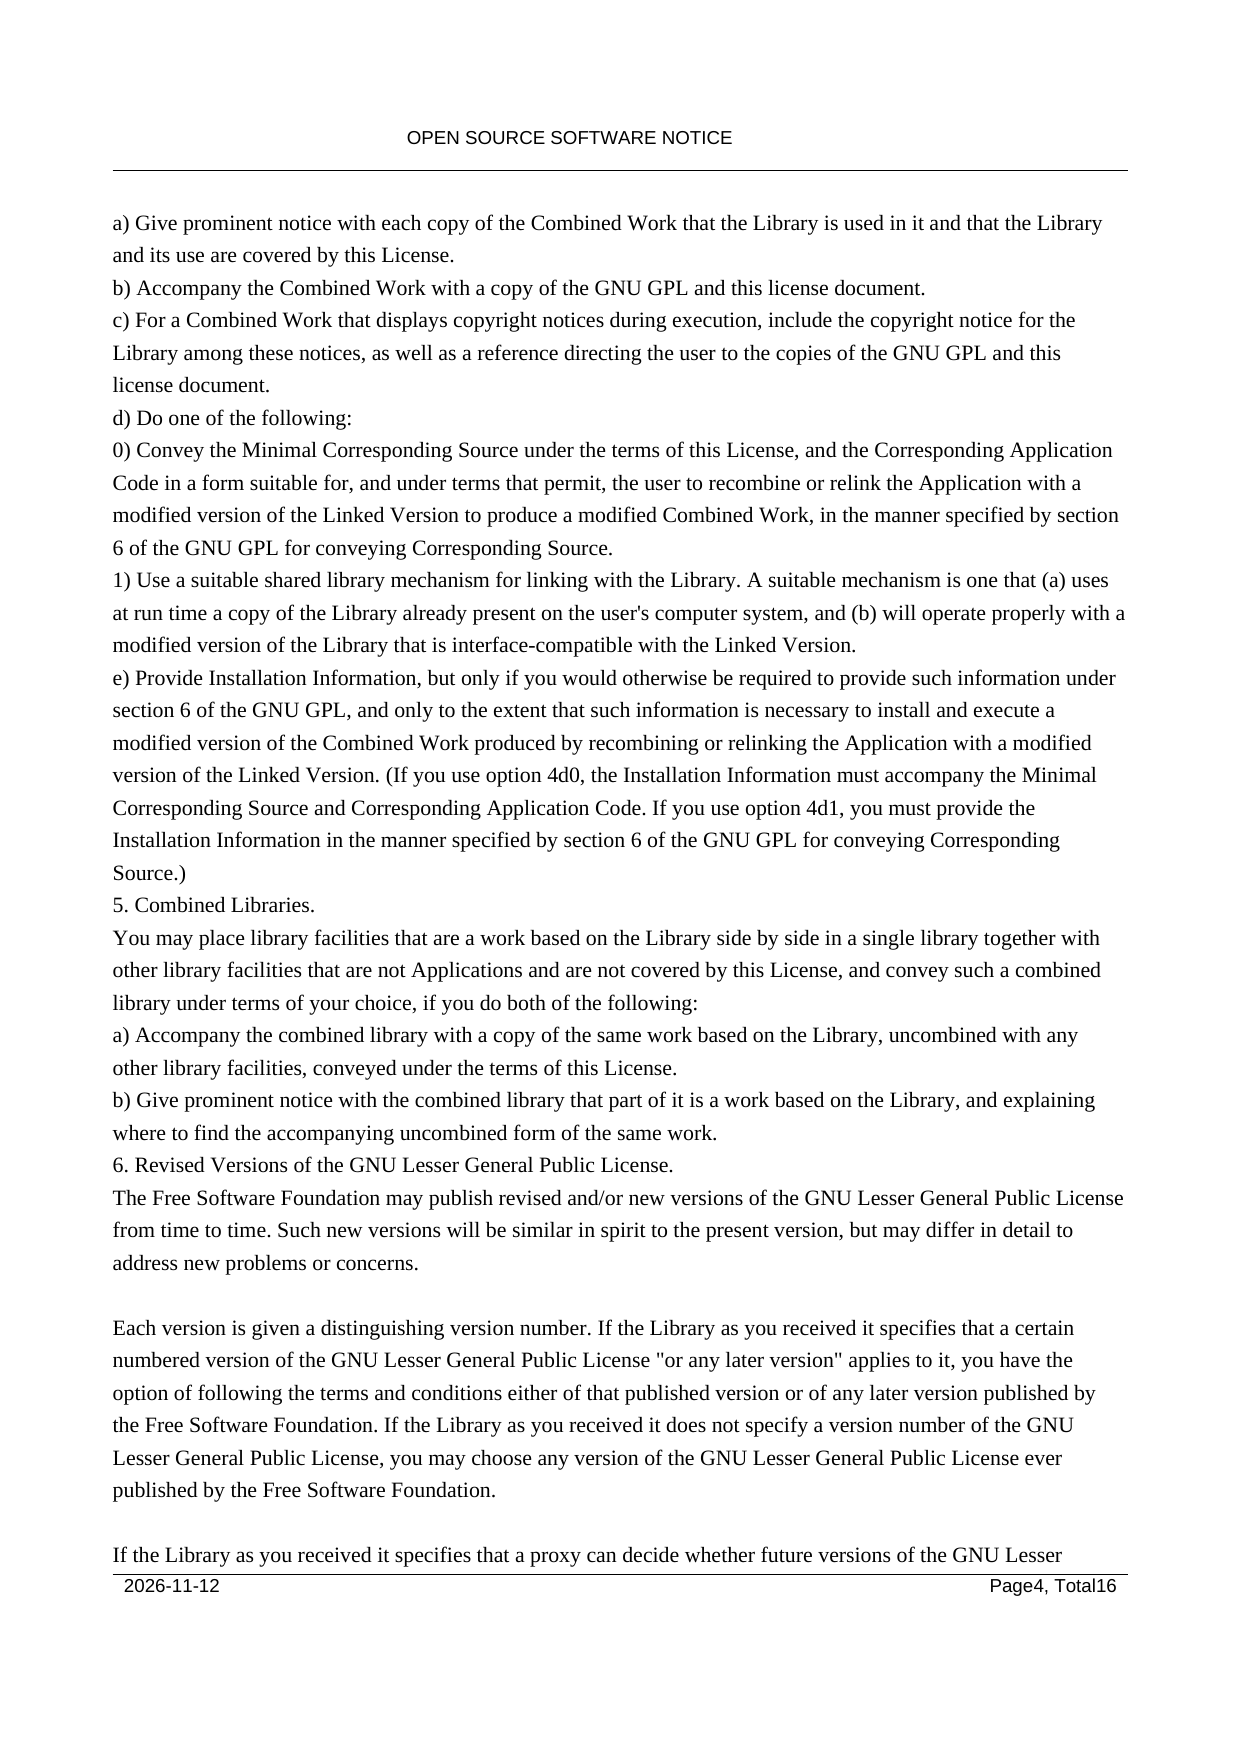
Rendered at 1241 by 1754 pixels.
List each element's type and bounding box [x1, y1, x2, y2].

text [112, 206, 1128, 1571]
